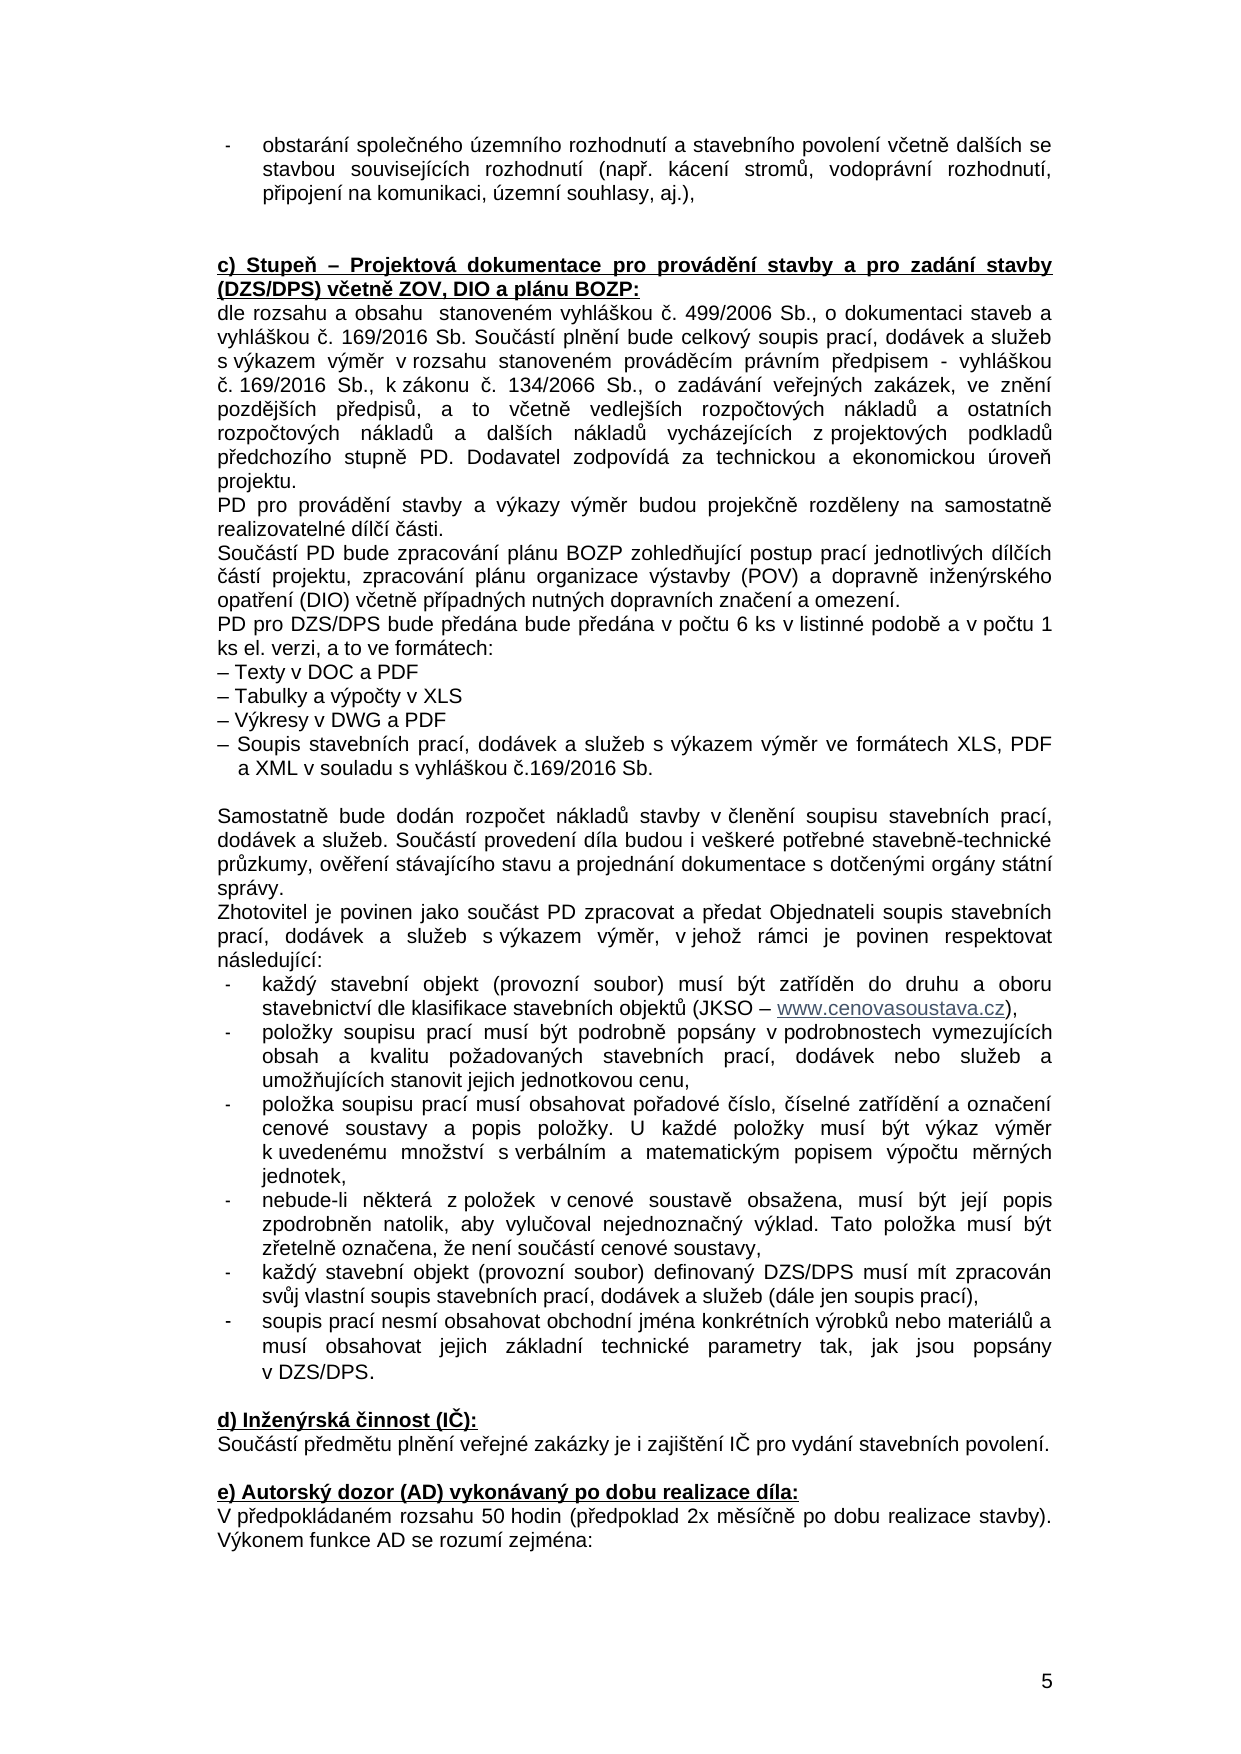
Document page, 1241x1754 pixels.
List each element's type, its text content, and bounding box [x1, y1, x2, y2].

list každý stavební objekt (provozní soubor) musí být zatříděn do druhu a oboru stavebnictví dle klasifikace stavebních objektů (JKSO – www.cenovasoustava.cz), [225, 972, 1053, 1019]
text V předpokládaném rozsahu 50 hodin (předpoklad 2x měsíčně po dobu realizace stavby). Výkonem funkce AD se rozumí zejména: [217, 1504, 1053, 1552]
text c) Stupeň – Projektová dokumentace pro provádění stavby a pro zadání stavby (DZS/DPS) včetně ZOV, DIO a plánu BOZP: [217, 275, 1053, 301]
list položka soupisu prací musí obsahovat pořadové číslo, číselné zatřídění a označení cenové soustavy a popis položky. U každé položky musí být výkaz výměr k uvedenému množství s verbálním a matematickým popisem výpočtu měrných jednotek, [225, 1092, 1053, 1187]
text – Tabulky a výpočty v XLS [217, 684, 1053, 708]
text Samostatně bude dodán rozpočet nákladů stavby v členění soupisu stavebních prací, dodávek a služeb. Součástí provedení díla budou i veškeré potřebné stavebně-technické průzkumy, ověření stávajícího stavu a projednání dokumentace s dotčenými orgány státní správy. [217, 804, 1053, 900]
list nebude-li některá z položek v cenové soustavě obsažena, musí být její popis zpodrobněn natolik, aby vylučoval nejednoznačný výklad. Tato položka musí být zřetelně označena, že není součástí cenové soustavy, [225, 1187, 1053, 1259]
list soupis prací nesmí obsahovat obchodní jména konkrétních výrobků nebo materiálů a musí obsahovat jejich základní technické parametry tak, jak jsou popsány v DZS/DPS. [225, 1307, 1053, 1384]
text Součástí předmětu plnění veřejné zakázky je i zajištění IČ pro vydání stavebních povolení. [217, 1432, 1053, 1456]
text Součástí PD bude zpracování plánu BOZP zohledňující postup prací jednotlivých dílčích částí projektu, zpracování plánu organizace výstavby (POV) a dopravně inženýrského opatření (DIO) včetně případných nutných dopravních značení a omezení. [217, 540, 1053, 612]
list obstarání společného územního rozhodnutí a stavebního povolení včetně dalších se stavbou souvisejících rozhodnutí (např. kácení stromů, vodoprávní rozhodnutí, připojení na komunikaci, územní souhlasy, aj.), [225, 133, 1053, 205]
list každý stavební objekt (provozní soubor) definovaný DZS/DPS musí mít zpracován svůj vlastní soupis stavebních prací, dodávek a služeb (dále jen soupis prací), [225, 1259, 1053, 1307]
text d) Inženýrská činnost (IČ): [217, 1408, 1053, 1432]
text dle rozsahu a obsahu stanoveném vyhláškou č. 499/2006 Sb., o dokumentaci staveb a vyhláškou č. 169/2016 Sb. Součástí plnění bude celkový soupis prací, dodávek a služeb s výkazem výměr v rozsahu stanoveném prováděcím právním předpisem - vyhláškou č. 169/2016 Sb., k zákonu č. 134/2066 Sb., o zadávání veřejných zakázek, ve znění pozdějších předpisů, a to včetně vedlejších rozpočtových nákladů a ostatních rozpočtových nákladů a dalších nákladů vycházejících z projektových podkladů předchozího stupně PD. Dodavatel zodpovídá za technickou a ekonomickou úroveň projektu. [217, 301, 1053, 492]
text – Soupis stavebních prací, dodávek a služeb s výkazem výměr ve formátech XLS, PDF a XML v souladu s vyhláškou č.169/2016 Sb. [217, 732, 1053, 780]
text Zhotovitel je povinen jako součást PD zpracovat a předat Objednateli soupis stavebních prací, dodávek a služeb s výkazem výměr, v jehož rámci je povinen respektovat následující: [217, 900, 1053, 972]
list položky soupisu prací musí být podrobně popsány v podrobnostech vymezujících obsah a kvalitu požadovaných stavebních prací, dodávek nebo služeb a umožňujících stanovit jejich jednotkovou cenu, [225, 1019, 1053, 1092]
text PD pro provádění stavby a výkazy výměr budou projekčně rozděleny na samostatně realizovatelné dílčí části. [217, 492, 1053, 540]
text c) Stupeň – Projektová dokumentace pro provádění stavby a pro zadání stavby (DZS/DPS) včetně ZOV, DIO a plánu BOZP: [217, 253, 1053, 274]
text – Výkresy v DWG a PDF [217, 708, 1053, 732]
text – Texty v DOC a PDF [217, 660, 1053, 684]
text PD pro DZS/DPS bude předána bude předána v počtu 6 ks v listinné podobě a v počtu 1 ks el. verzi, a to ve formátech: [217, 612, 1053, 660]
text e) Autorský dozor (AD) vykonávaný po dobu realizace díla: [217, 1480, 1053, 1504]
